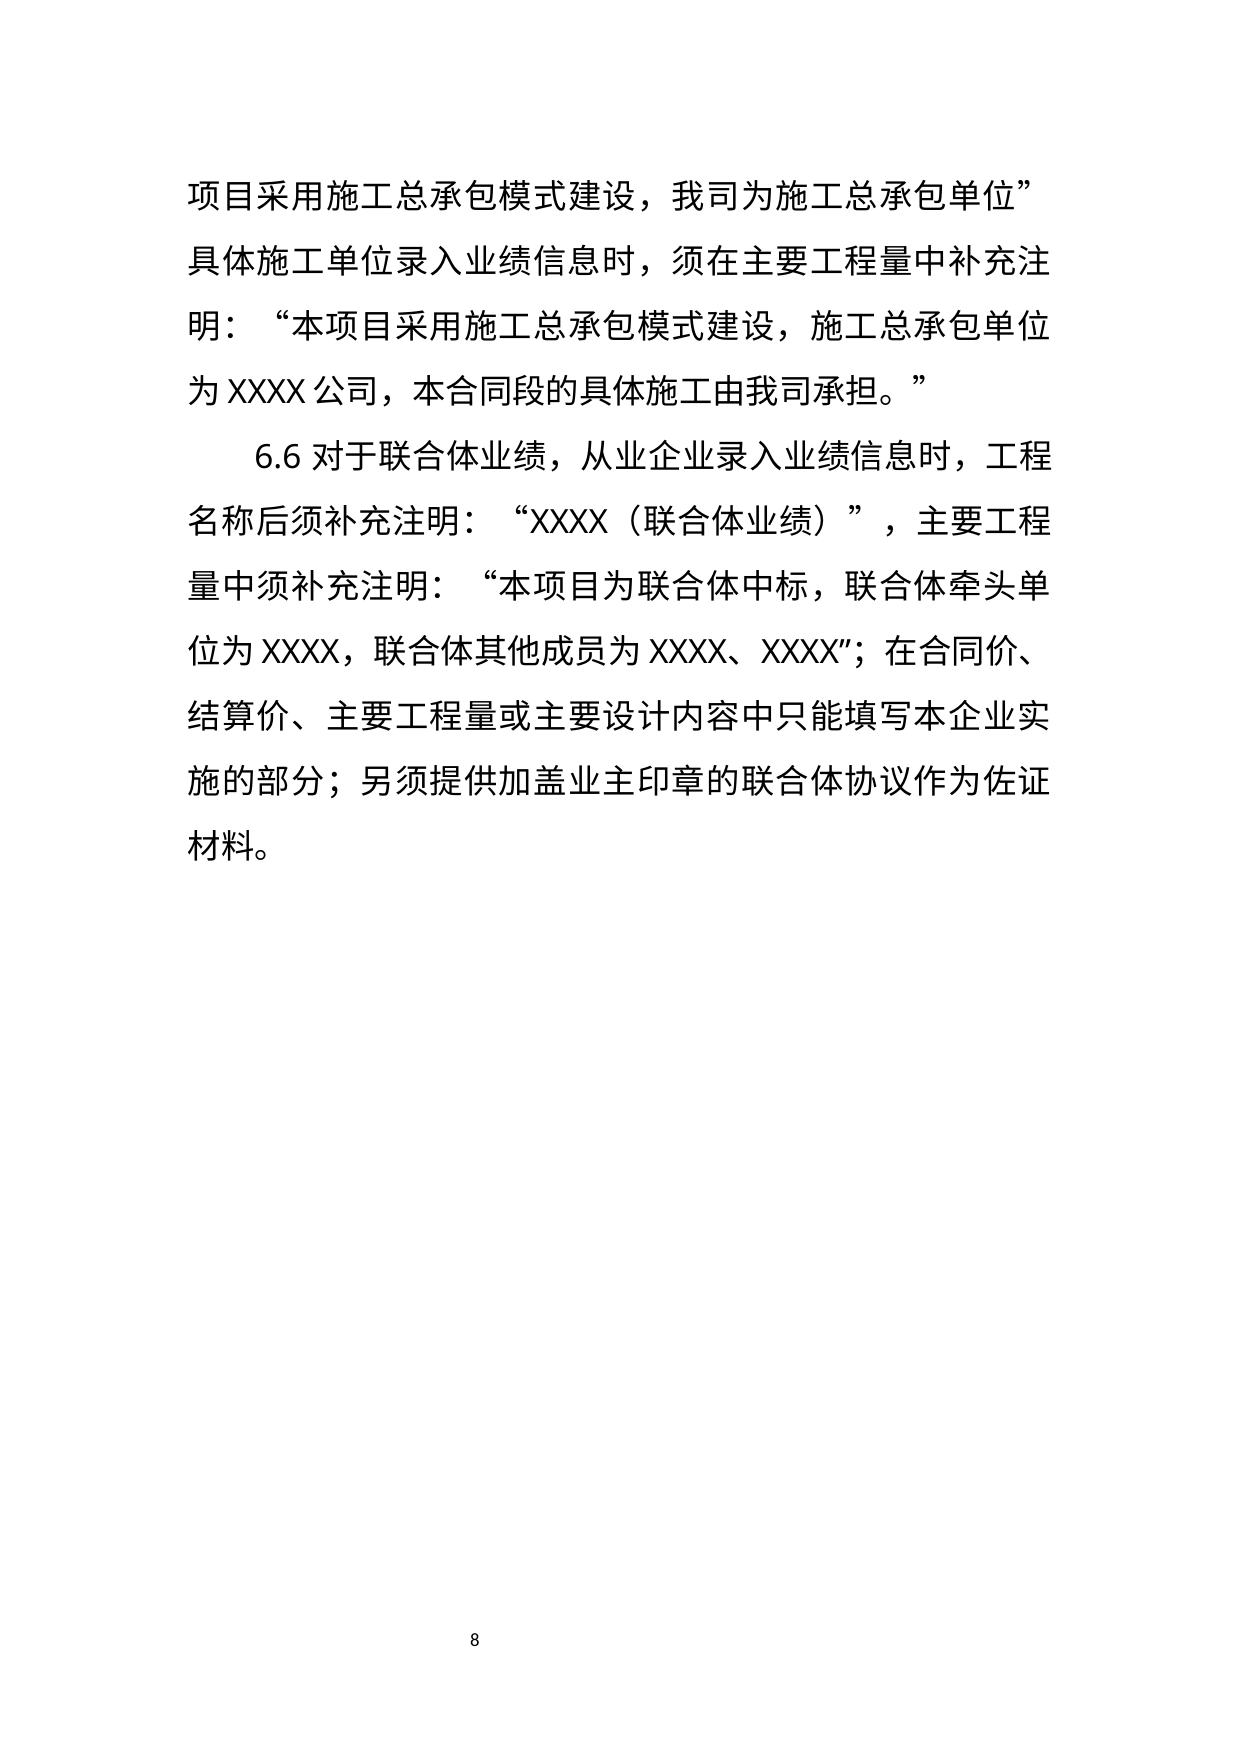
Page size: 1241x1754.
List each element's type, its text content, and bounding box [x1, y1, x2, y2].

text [187, 162, 1053, 422]
text 6.6 对于联合体业绩，从业企业录入业绩信息时，工程名称后须补充注明：“XXXX（联合体业绩）”，主要工程量中须补充注明：“本项目为联合体中标，联合体牵头单位为XXXX，联合体其他成员为XXXX、XXXX”；在合同价、结算价、主要工程量或主要设计内容中只能填写本企业实施的部分；另须提供加盖业主印章的联合体协议作为佐证材料。 [187, 422, 1053, 877]
